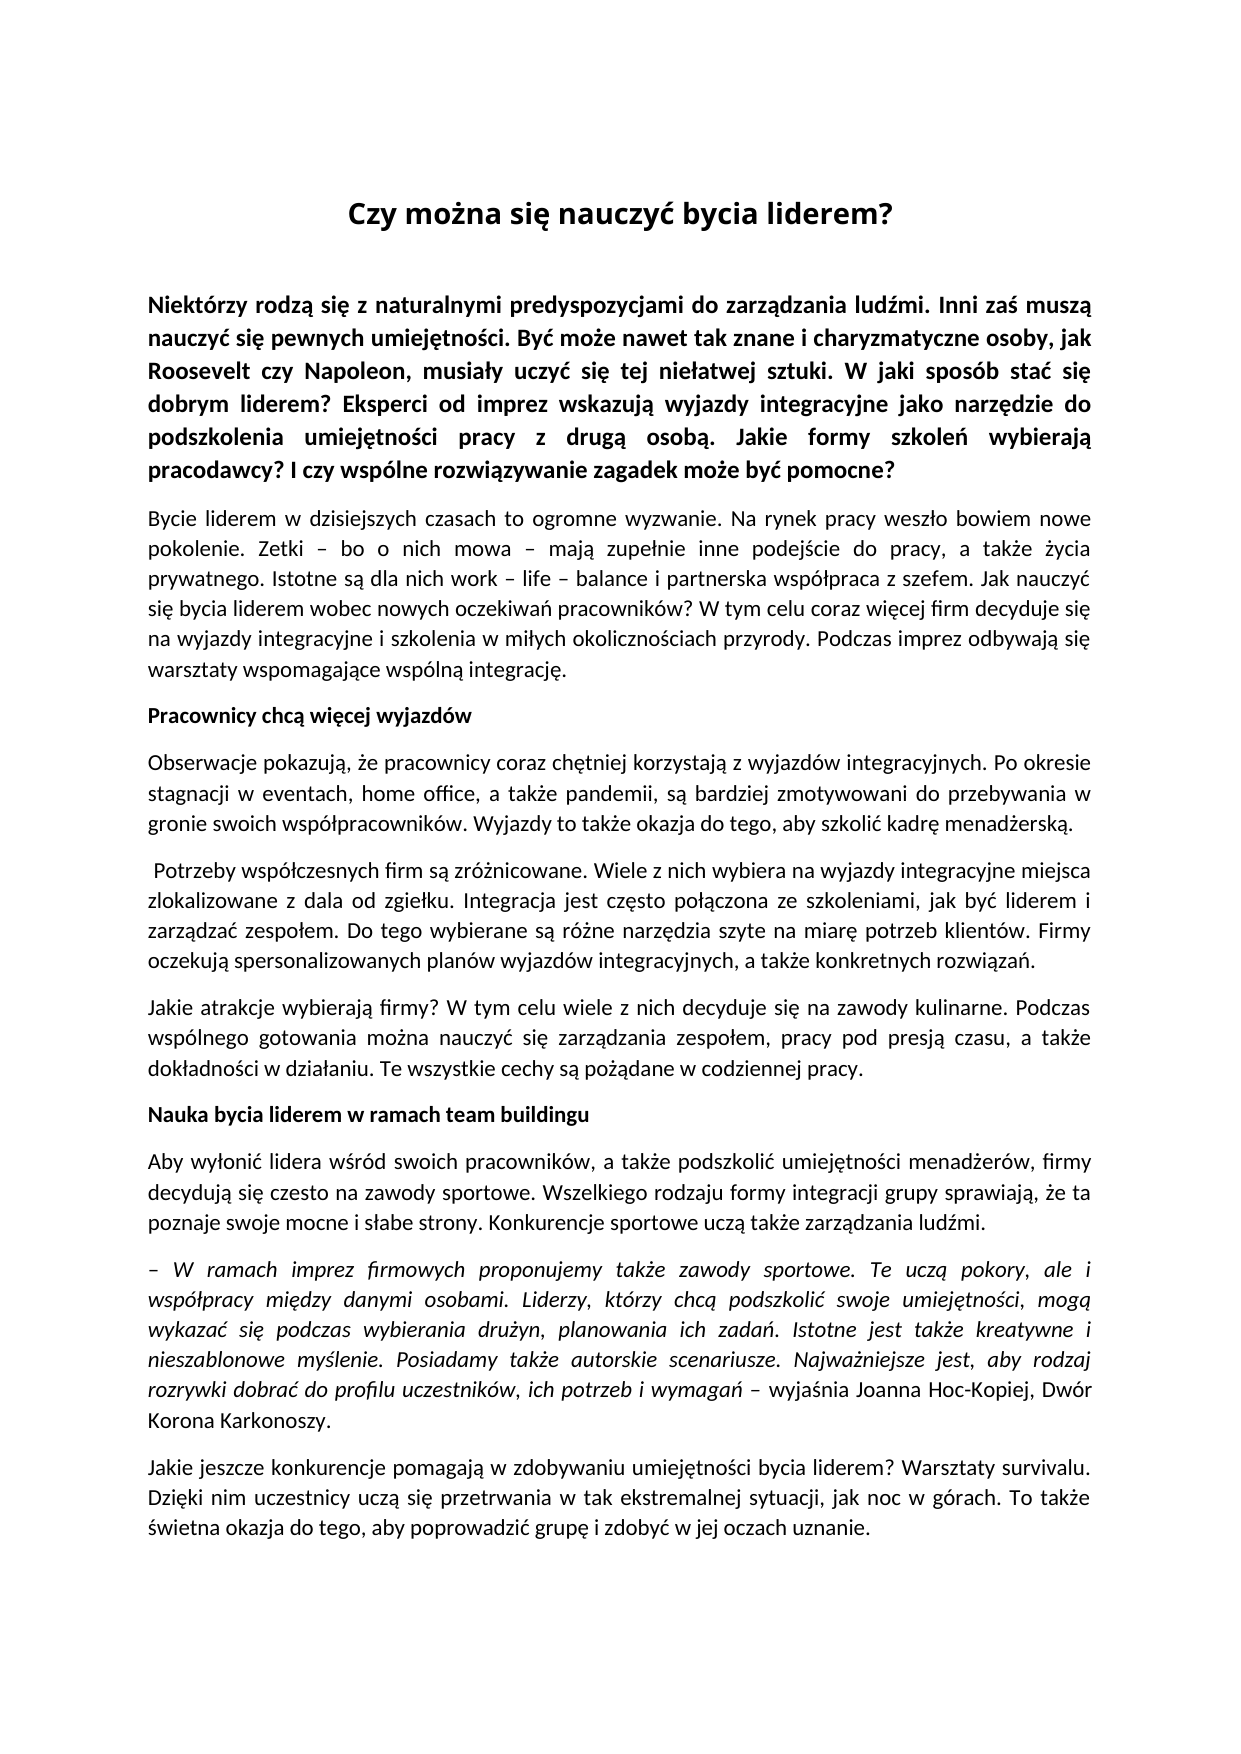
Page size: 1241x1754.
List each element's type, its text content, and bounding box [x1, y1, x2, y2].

text Pracownicy chcą więcej wyjazdów [148, 702, 1093, 729]
text Obserwacje pokazują, że pracownicy coraz chętniej korzystają z wyjazdów integracyjnych. Po okresie stagnacji w eventach, home office, a także pandemii, są bardziej zmotywowani do przebywania w gronie swoich współpracowników. Wyjazdy to także okazja do tego, aby szkolić kadrę menadżerską. [148, 748, 1093, 837]
text Jakie atrakcje wybierają firmy? W tym celu wiele z nich decyduje się na zawody kulinarne. Podczas wspólnego gotowania można nauczyć się zarządzania zespołem, pracy pod presją czasu, a także dokładności w działaniu. Te wszystkie cechy są pożądane w codziennej pracy. [148, 993, 1093, 1082]
text Nauka bycia liderem w ramach team buildingu [148, 1101, 1093, 1128]
text Czy można się nauczyć bycia liderem? [148, 193, 1093, 233]
text – W ramach imprez firmowych proponujemy także zawody sportowe. Te uczą pokory, ale i współpracy między danymi osobami. Liderzy, którzy chcą podszkolić swoje umiejętności, mogą wykazać się podczas wybierania drużyn, planowania ich zadań. Istotne jest także kreatywne i nieszablonowe myślenie. Posiadamy także autorskie scenariusze. Najważniejsze jest, aby rodzaj rozrywki dobrać do profilu uczestników, ich potrzeb i wymagań – wyjaśnia Joanna Hoc-Kopiej, Dwór Korona Karkonoszy. [148, 1255, 1093, 1434]
text Bycie liderem w dzisiejszych czasach to ogromne wyzwanie. Na rynek pracy weszło bowiem nowe pokolenie. Zetki – bo o nich mowa – mają zupełnie inne podejście do pracy, a także życia prywatnego. Istotne są dla nich work – life – balance i partnerska współpraca z szefem. Jak nauczyć się bycia liderem wobec nowych oczekiwań pracowników? W tym celu coraz więcej firm decyduje się na wyjazdy integracyjne i szkolenia w miłych okolicznościach przyrody. Podczas imprez odbywają się warsztaty wspomagające wspólną integrację. [148, 504, 1093, 683]
text Niektórzy rodzą się z naturalnymi predyspozycjami do zarządzania ludźmi. Inni zaś muszą nauczyć się pewnych umiejętności. Być może nawet tak znane i charyzmatyczne osoby, jak Roosevelt czy Napoleon, musiały uczyć się tej niełatwej sztuki. W jaki sposób stać się dobrym liderem? Eksperci od imprez wskazują wyjazdy integracyjne jako narzędzie do podszkolenia umiejętności pracy z drugą osobą. Jakie formy szkoleń wybierają pracodawcy? I czy wspólne rozwiązywanie zagadek może być pomocne? [148, 289, 1093, 484]
text Aby wyłonić lidera wśród swoich pracowników, a także podszkolić umiejętności menadżerów, firmy decydują się czesto na zawody sportowe. Wszelkiego rodzaju formy integracji grupy sprawiają, że ta poznaje swoje mocne i słabe strony. Konkurencje sportowe uczą także zarządzania ludźmi. [148, 1147, 1093, 1236]
text Jakie jeszcze konkurencje pomagają w zdobywaniu umiejętności bycia liderem? Warsztaty survivalu. Dzięki nim uczestnicy uczą się przetrwania w tak ekstremalnej sytuacji, jak noc w górach. To także świetna okazja do tego, aby poprowadzić grupę i zdobyć w jej oczach uznanie. [148, 1453, 1093, 1541]
text Potrzeby współczesnych firm są zróżnicowane. Wiele z nich wybiera na wyjazdy integracyjne miejsca zlokalizowane z dala od zgiełku. Integracja jest często połączona ze szkoleniami, jak być liderem i zarządzać zespołem. Do tego wybierane są różne narzędzia szyte na miarę potrzeb klientów. Firmy oczekują spersonalizowanych planów wyjazdów integracyjnych, a także konkretnych rozwiązań. [148, 856, 1093, 974]
